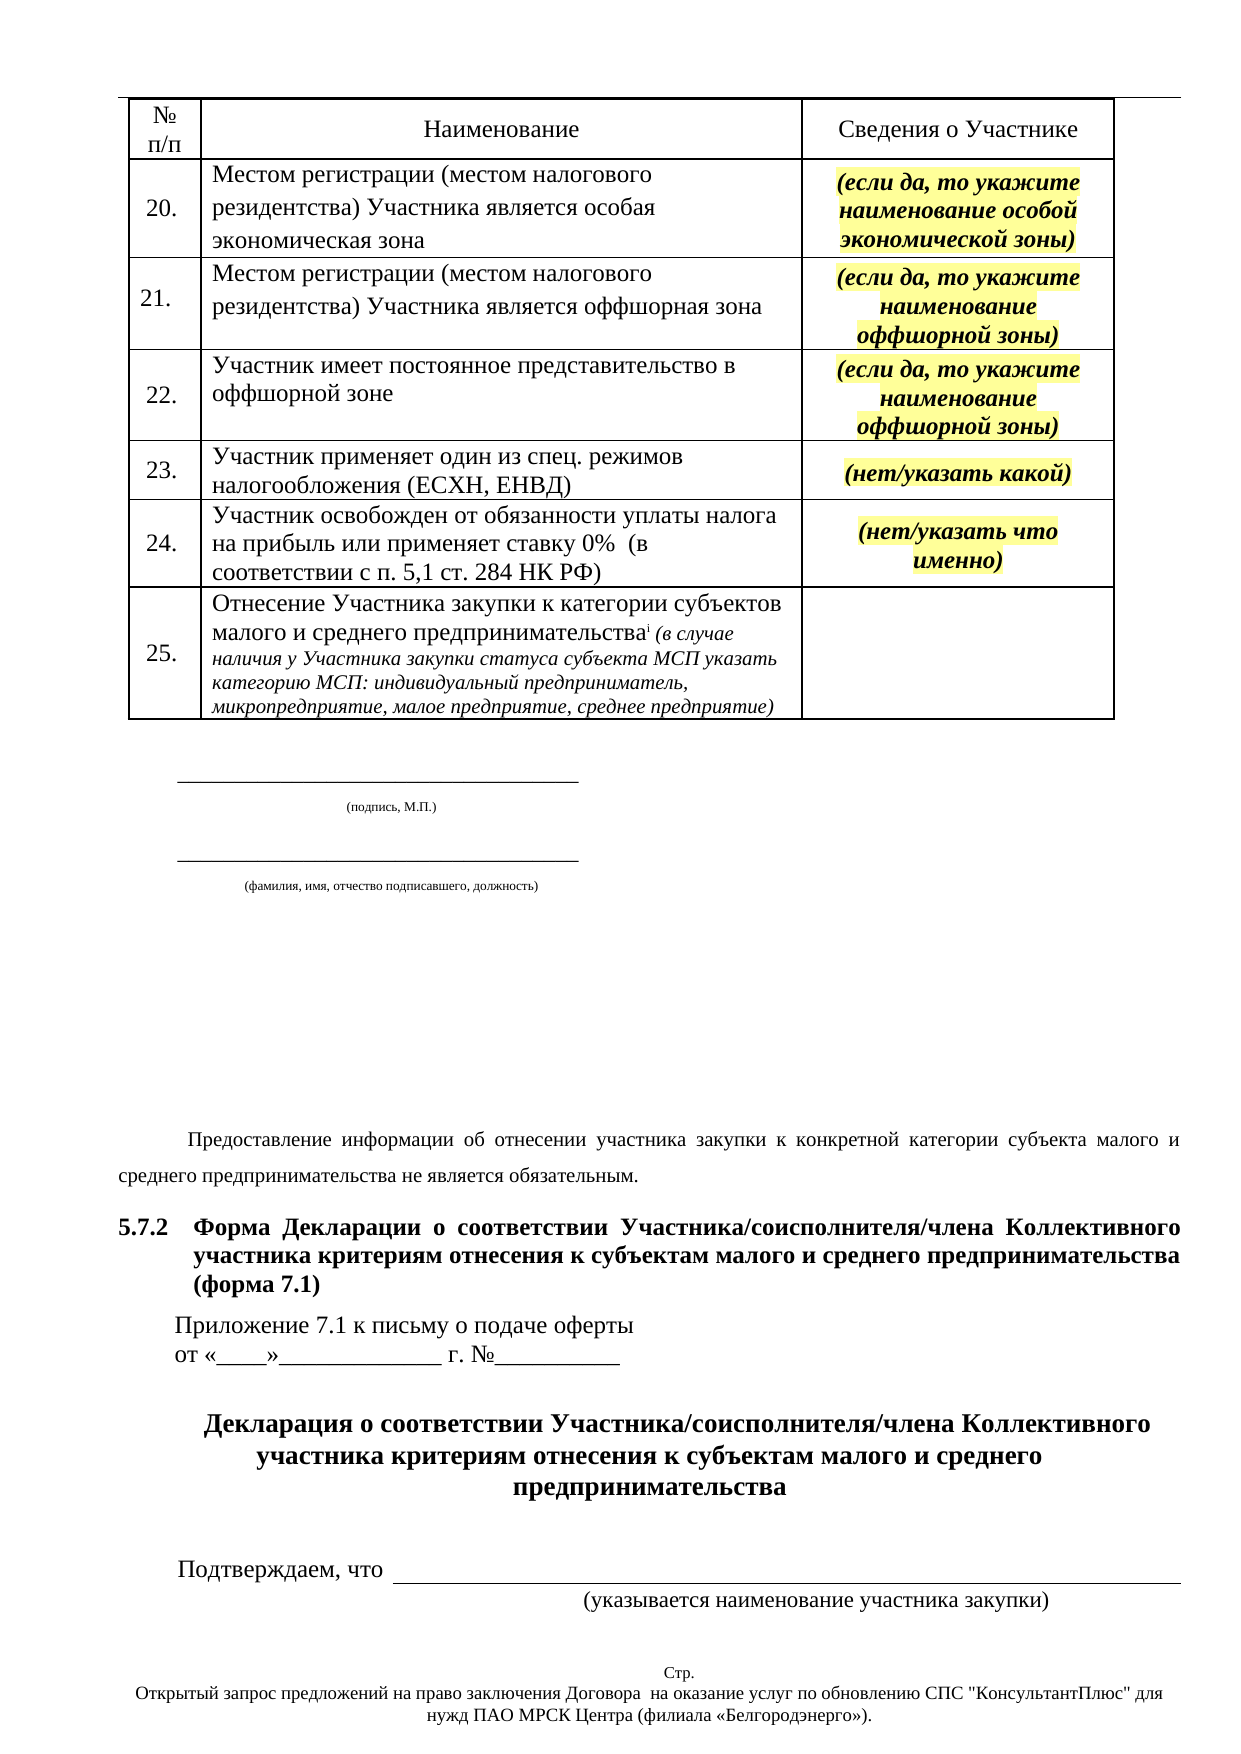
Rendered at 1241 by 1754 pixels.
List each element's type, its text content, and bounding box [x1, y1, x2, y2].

text Предоставление информации об отнесении участника закупки к конкретной категории субъекта малого и среднего предпринимательства не является обязательным. [118, 1127, 1181, 1187]
text (указывается наименование участника закупки) [393, 1584, 1181, 1612]
table_cell [130, 160, 200, 257]
text Приложение 7.1 к письму о подаче оферты от «____»_____________ г. №__________ [174, 1311, 1181, 1368]
table_cell [130, 350, 200, 440]
text Подтверждаем, что [118, 1554, 1181, 1582]
table_cell Местом регистрации (местом налогового резидентства) Участника является особая экономическая зона [202, 160, 801, 257]
table_cell (если да, то укажите наименование оффшорной зоны) [803, 350, 1113, 440]
text Декларация о соответствии Участника/соисполнителя/члена Коллективного участника критериям отнесения к субъектам малого и среднего предпринимательства [118, 1408, 1181, 1501]
table_header Сведения о Участнике [803, 100, 1113, 158]
text ___________________________________ [118, 838, 605, 865]
text (подпись, М.П.) [118, 799, 605, 825]
table_cell [130, 441, 200, 499]
table_cell Участник освобожден от обязанности уплаты налога на прибыль или применяет ставку 0% (в соответствии с п. 5,1 ст. 284 НК РФ) [202, 500, 801, 586]
table_cell [130, 258, 200, 349]
table_cell Местом регистрации (местом налогового резидентства) Участника является оффшорная зона [202, 258, 801, 349]
table_header Наименование [202, 100, 801, 158]
table_header № п/п [130, 100, 200, 158]
text ___________________________________ [118, 759, 605, 786]
table_cell (нет/указать что именно) [803, 500, 1113, 586]
table_cell (если да, то укажите наименование особой экономической зоны) [803, 160, 1113, 257]
table_cell (нет/указать какой) [803, 441, 1113, 499]
text (фамилия, имя, отчество подписавшего, должность) [118, 878, 605, 904]
table_cell Участник применяет один из спец. режимов налогообложения (ЕСХН, ЕНВД) [202, 441, 801, 499]
table_cell (если да, то укажите наименование оффшорной зоны) [803, 258, 1113, 349]
table_cell Участник имеет постоянное представительство в оффшорной зоне [202, 350, 801, 440]
table_cell [803, 588, 1113, 718]
table_cell [130, 500, 200, 586]
table_cell [130, 588, 200, 718]
table_cell Отнесение Участника закупки к категории субъектов малого и среднего предпринимательства (в случае наличия у Участника закупки статуса субъекта МСП указать категорию МСП: индивидуальный предприниматель, микропредприятие, малое предприятие, среднее предприятие) [202, 588, 801, 718]
subtitle Форма Декларации о соответствии Участника/соисполнителя/члена Коллективного участника критериям отнесения к субъектам малого и среднего предпринимательства (форма 7.1) [118, 1212, 1181, 1298]
